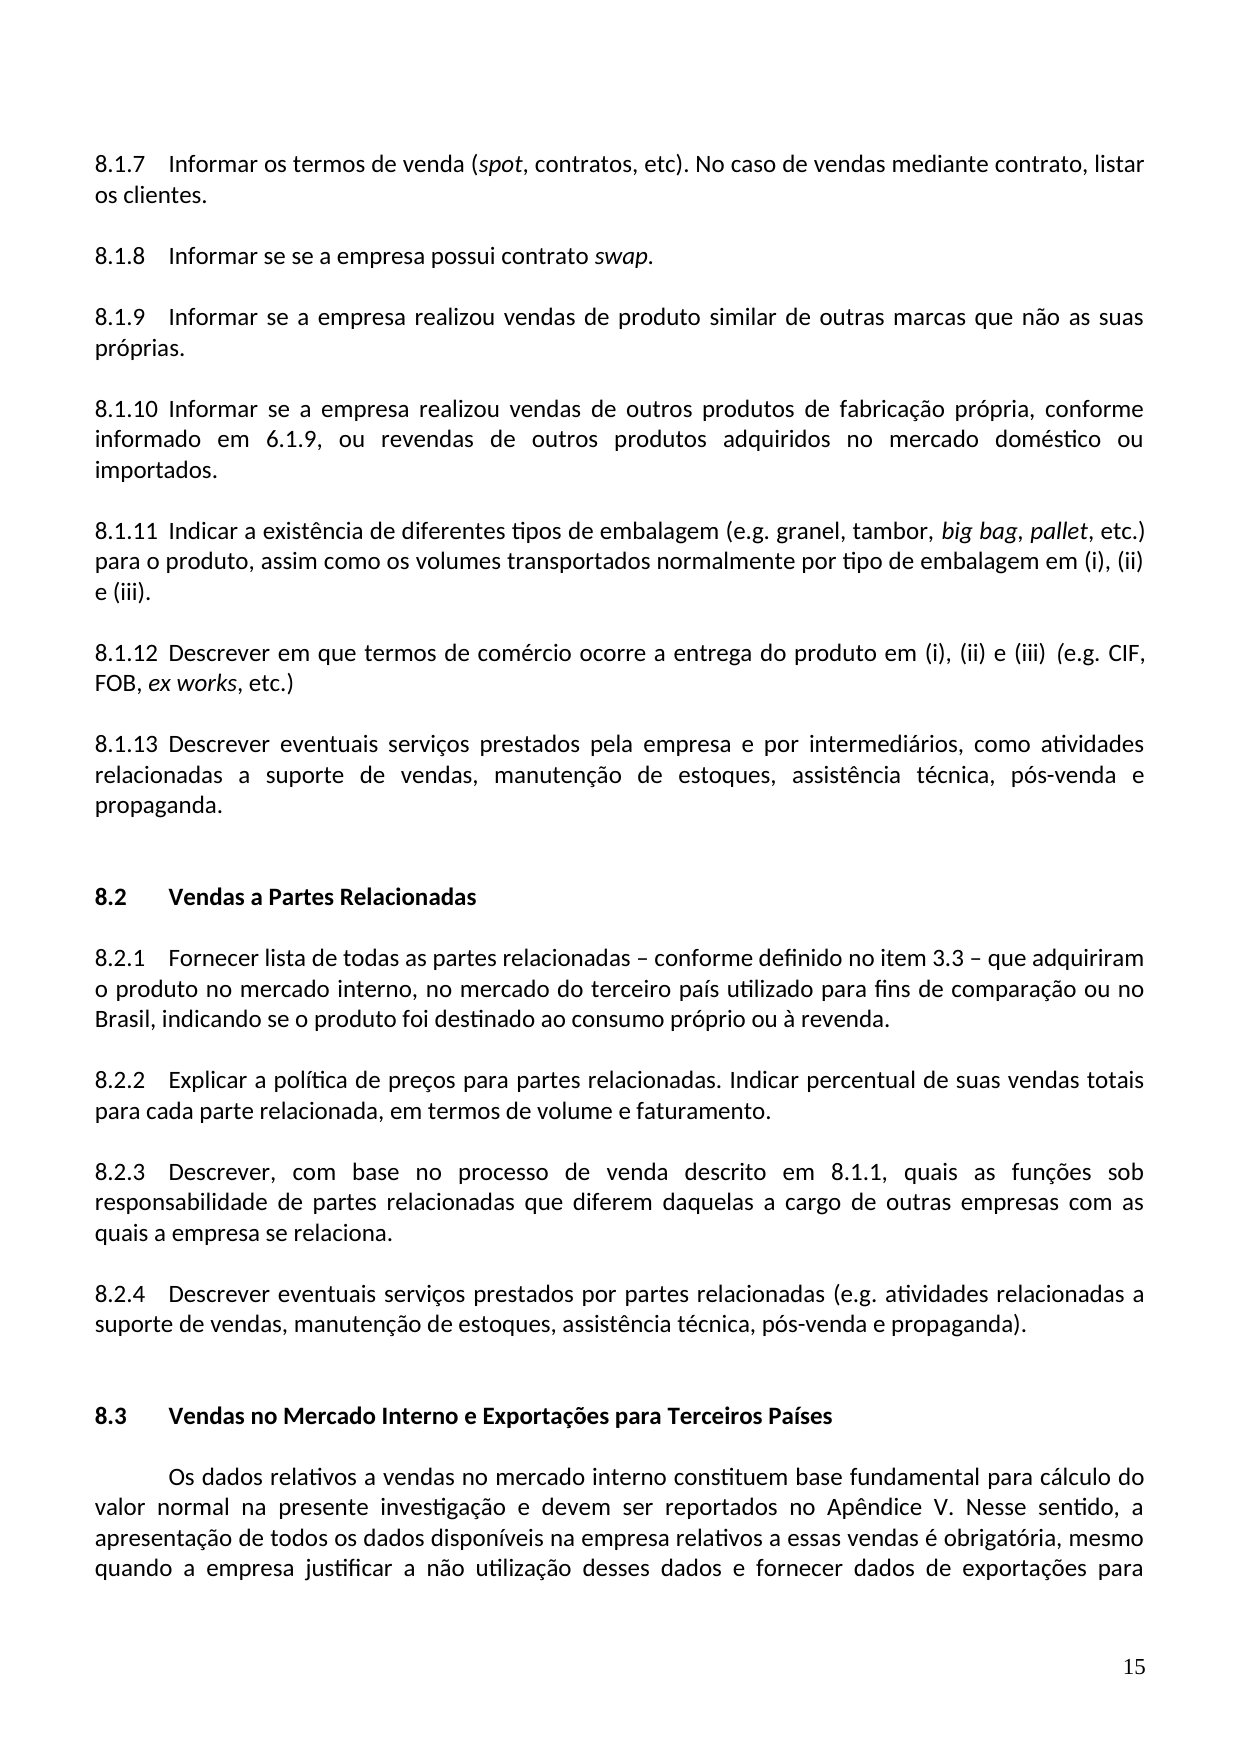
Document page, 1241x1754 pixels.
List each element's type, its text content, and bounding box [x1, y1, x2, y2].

text 8.1.10 Informar se a empresa realizou vendas de outros produtos de fabricação própria, conforme informado em 6.1.9, ou revendas de outros produtos adquiridos no mercado doméstico ou importados. [94, 393, 1146, 484]
text 8.2 Vendas a Partes Relacionadas [94, 881, 1146, 912]
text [94, 1461, 1146, 1583]
text 8.1.12 Descrever em que termos de comércio ocorre a entrega do produto em (i), (ii) e (iii) (e.g. CIF, FOB, ex works, etc.) [94, 637, 1146, 698]
text 8.1.11 Indicar a existência de diferentes tipos de embalagem (e.g. granel, tambor, big bag, pallet, etc.) para o produto, assim como os volumes transportados normalmente por tipo de embalagem em (i), (ii) e (iii). [94, 515, 1146, 606]
text 8.2.4 Descrever eventuais serviços prestados por partes relacionadas (e.g. atividades relacionadas a suporte de vendas, manutenção de estoques, assistência técnica, pós-venda e propaganda). [94, 1278, 1146, 1339]
text 8.2.3 Descrever, com base no processo de venda descrito em 8.1.1, quais as funções sob responsabilidade de partes relacionadas que diferem daquelas a cargo de outras empresas com as quais a empresa se relaciona. [94, 1156, 1146, 1247]
text 8.2.1 Fornecer lista de todas as partes relacionadas – conforme definido no item 3.3 – que adquiriram o produto no mercado interno, no mercado do terceiro país utilizado para fins de comparação ou no Brasil, indicando se o produto foi destinado ao consumo próprio ou à revenda. [94, 942, 1146, 1034]
text 8.1.9 Informar se a empresa realizou vendas de produto similar de outras marcas que não as suas próprias. [94, 301, 1146, 362]
text 8.1.13 Descrever eventuais serviços prestados pela empresa e por intermediários, como atividades relacionadas a suporte de vendas, manutenção de estoques, assistência técnica, pós-venda e propaganda. [94, 728, 1146, 820]
text 8.1.7 Informar os termos de venda (spot, contratos, etc). No caso de vendas mediante contrato, listar os clientes. [94, 149, 1146, 210]
text 8.3 Vendas no Mercado Interno e Exportações para Terceiros Países [94, 1400, 1146, 1431]
text 8.1.8 Informar se se a empresa possui contrato swap. [94, 240, 1146, 271]
text 8.2.2 Explicar a política de preços para partes relacionadas. Indicar percentual de suas vendas totais para cada parte relacionada, em termos de volume e faturamento. [94, 1064, 1146, 1125]
